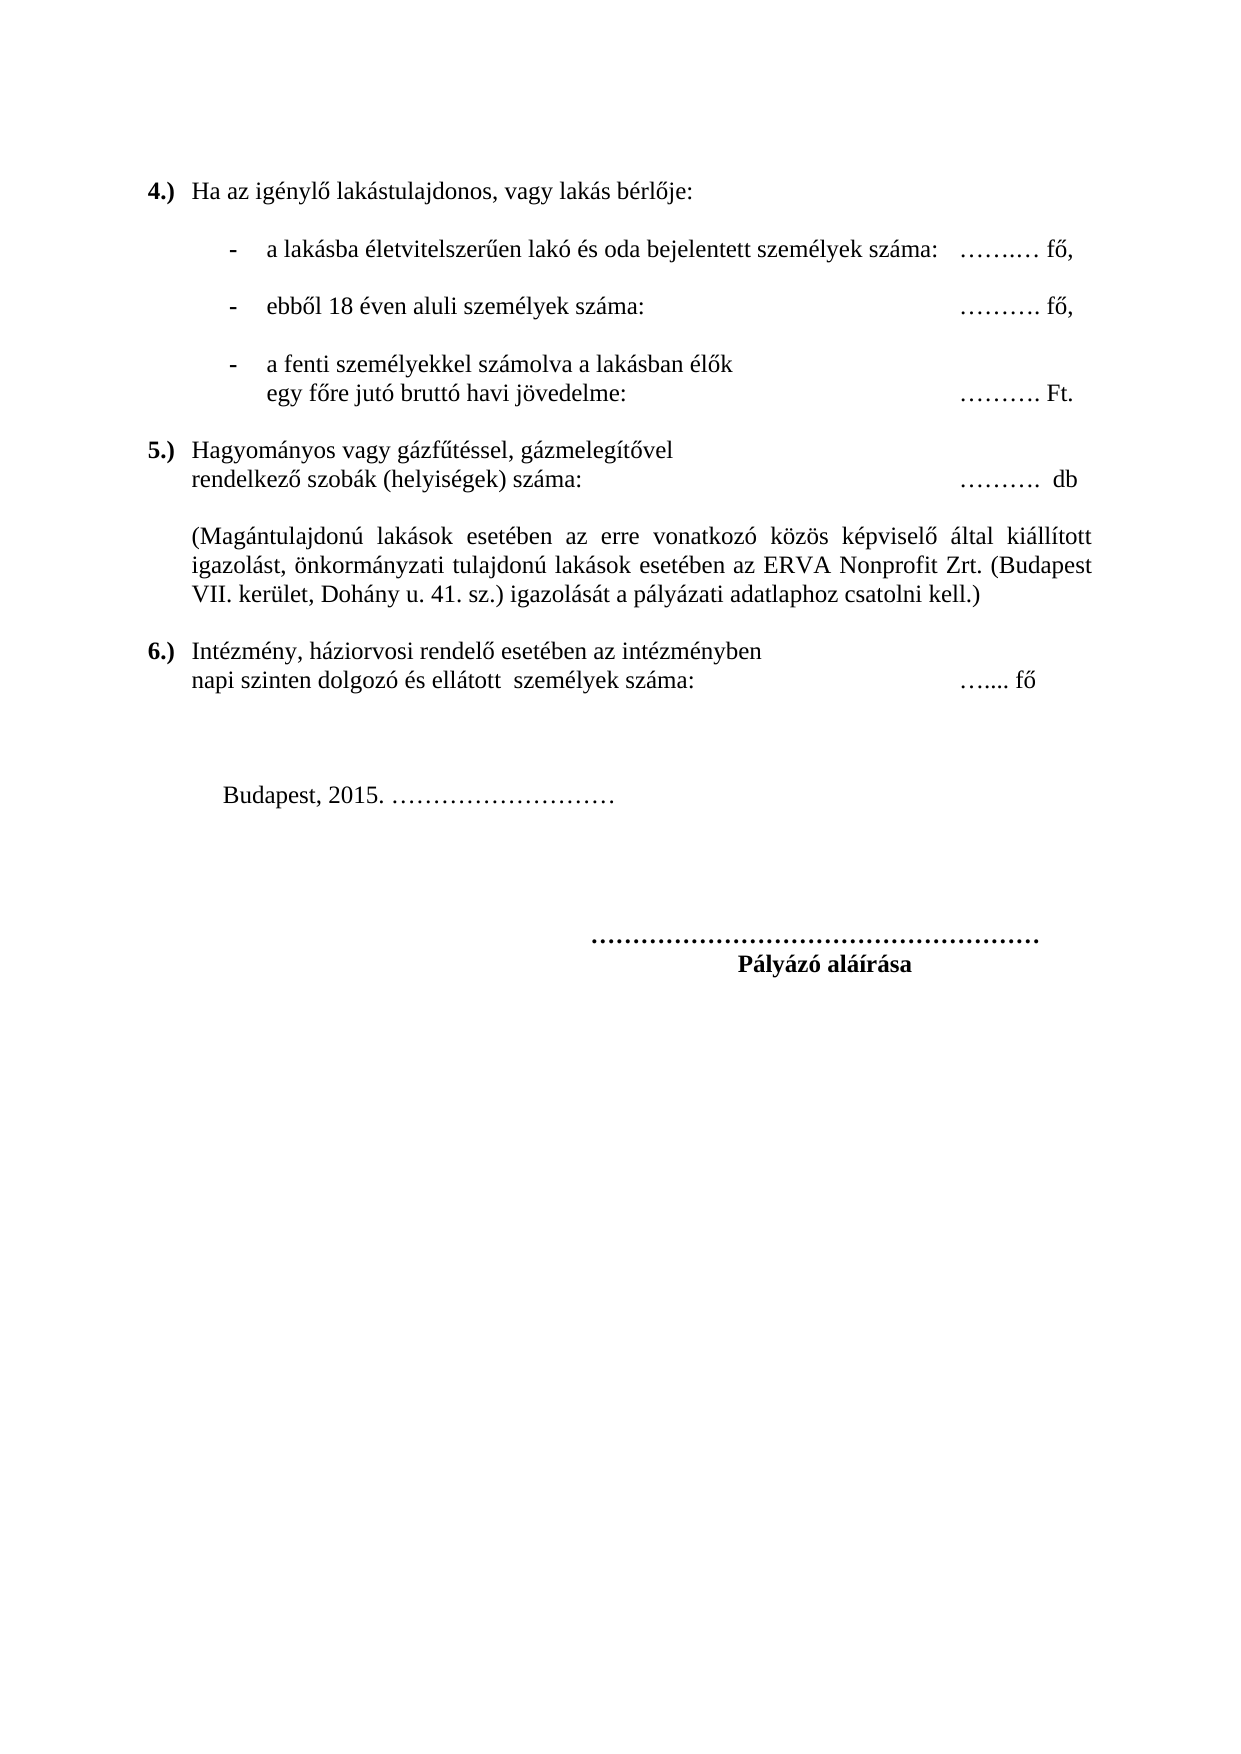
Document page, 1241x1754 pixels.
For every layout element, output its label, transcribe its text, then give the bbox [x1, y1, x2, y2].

list a fenti személyekkel számolva a lakásban élők [229, 349, 1092, 378]
list egy főre jutó bruttó havi jövedelme: ………. Ft. [266, 378, 1092, 406]
list (Magántulajdonú lakások esetében az erre vonatkozó közös képviselő által kiállított igazolást, önkormányzati tulajdonú lakások esetében az ERVA Nonprofit Zrt. (Budapest VII. kerület, Dohány u. 41. sz.) igazolását a pályázati adatlaphoz csatolni kell.) [191, 521, 1092, 608]
list a lakásba életvitelszerűen lakó és oda bejelentett személyek száma: …….… fő, [229, 234, 1092, 263]
text napi szinten dolgozó és ellátott személyek száma: ….... fő [148, 665, 1092, 723]
list Hagyományos vagy gázfűtéssel, gázmelegítővel [148, 435, 1092, 464]
list Ha az igénylő lakástulajdonos, vagy lakás bérlője: [148, 176, 1092, 205]
list ebből 18 éven aluli személyek száma: ………. fő, [229, 291, 1092, 320]
text Pályázó aláírása [664, 949, 1092, 978]
text ……………………………………………… [590, 920, 1092, 949]
text Budapest, 2015. ……………………… [223, 780, 1092, 809]
list Intézmény, háziorvosi rendelő esetében az intézményben [148, 636, 1092, 665]
list rendelkező szobák (helyiségek) száma: ………. db [191, 464, 1092, 493]
